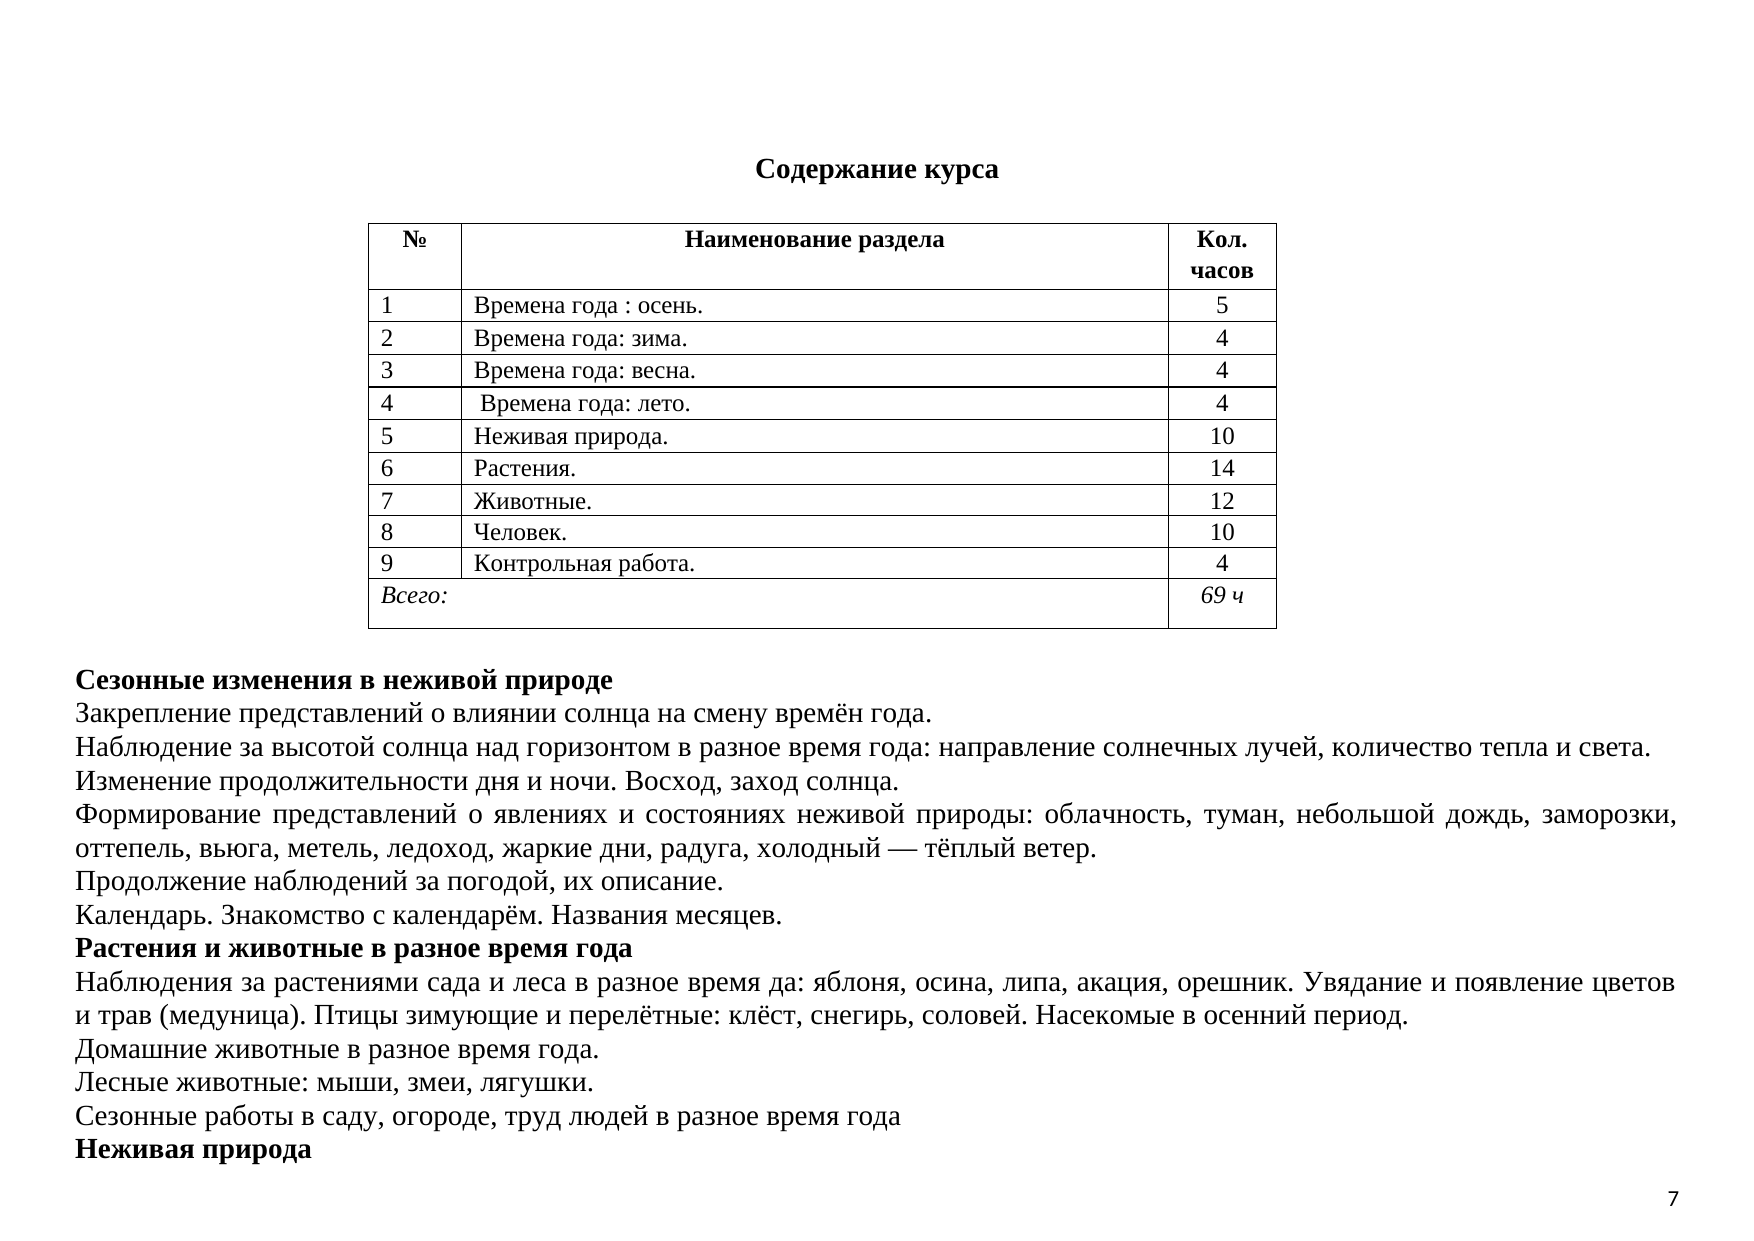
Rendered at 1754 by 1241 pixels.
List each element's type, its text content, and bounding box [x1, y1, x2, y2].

table_cell 5 [369, 420, 461, 452]
table_cell Растения. [462, 453, 1168, 484]
table_cell 4 [1169, 322, 1276, 354]
table_cell 10 [1169, 516, 1276, 547]
table_cell 2 [369, 322, 461, 354]
text Изменение продолжительности дня и ночи. Восход, заход солнца. [75, 763, 1679, 796]
table_cell Всего: [369, 579, 462, 627]
table_cell 4 [1169, 355, 1276, 386]
table_header Кол. часов [1169, 224, 1276, 288]
table_header № [369, 224, 461, 288]
text Наблюдение за высотой солнца над горизонтом в разное время года: направление солнечных лучей, количество тепла и света. [75, 729, 1679, 763]
table_cell Времена года: зима. [462, 322, 1168, 354]
table_cell Времена года: лето. [462, 388, 1168, 419]
table_header Наименование раздела [462, 224, 1168, 288]
table_cell 14 [1169, 453, 1276, 484]
table_cell 4 [1169, 548, 1276, 578]
text Неживая природа [75, 1132, 1679, 1165]
table_cell Животные. [462, 485, 1168, 515]
text Закрепление представлений о влиянии солнца на смену времён года. [75, 696, 1679, 729]
table_cell 4 [1169, 388, 1276, 419]
table_cell 7 [369, 485, 461, 515]
table_cell 3 [369, 355, 461, 386]
table_cell Времена года : осень. [462, 290, 1168, 321]
table_cell Контрольная работа. [462, 548, 1168, 578]
table_cell 9 [369, 548, 461, 578]
text Продолжение наблюдений за погодой, их описание. [75, 863, 1679, 897]
text Домашние животные в разное время года. [75, 1031, 1679, 1064]
table_cell Времена года: весна. [462, 355, 1168, 386]
table_cell Человек. [462, 516, 1168, 547]
table_cell 69 ч [1169, 579, 1276, 627]
table_cell 8 [369, 516, 461, 547]
table_cell 4 [369, 388, 461, 419]
text Содержание курса [75, 152, 1679, 185]
text Лесные животные: мыши, змеи, лягушки. [75, 1064, 1679, 1098]
text Календарь. Знакомство с календарём. Названия месяцев. [75, 897, 1679, 930]
table_cell [462, 579, 1168, 627]
text Растения и животные в разное время года [75, 930, 1679, 964]
table_cell Неживая природа. [462, 420, 1168, 452]
table_cell 1 [369, 290, 461, 321]
text Сезонные изменения в неживой природе [75, 662, 1679, 696]
table_cell 6 [369, 453, 461, 484]
text Наблюдения за растениями сада и леса в разное время да: яблоня, осина, липа, акация, орешник. Увядание и появление цветов и трав (медуница). Птицы зимующие и перелётные: клёст, снегирь, соловей. Насекомые в осенний период. [75, 964, 1679, 1031]
table_cell 12 [1169, 485, 1276, 515]
text Формирование представлений о явлениях и состояниях неживой природы: облачность, туман, небольшой дождь, заморозки, оттепель, вьюга, метель, ледоход, жаркие дни, радуга, холодный — тёплый ветер. [75, 796, 1679, 863]
table_cell 10 [1169, 420, 1276, 452]
table_cell 5 [1169, 290, 1276, 321]
text Сезонные работы в саду, огороде, труд людей в разное время года [75, 1098, 1679, 1132]
